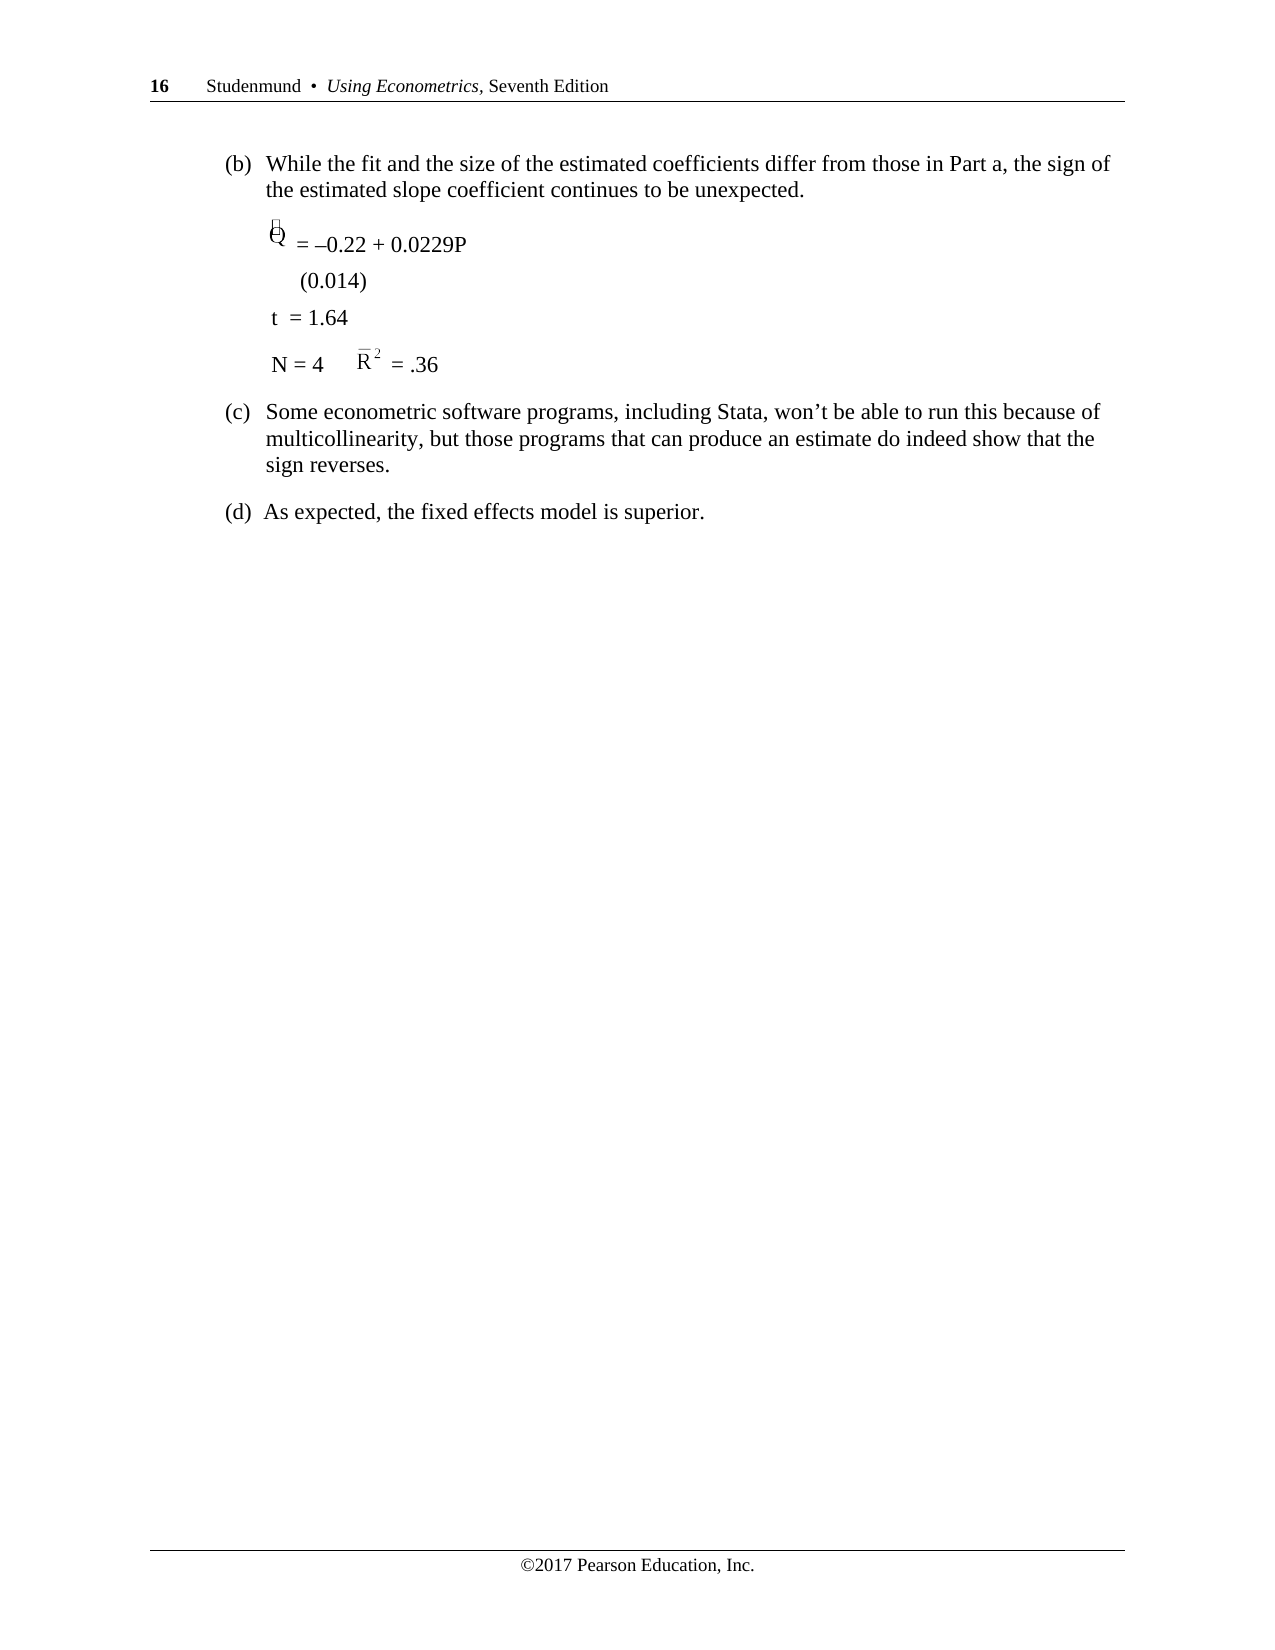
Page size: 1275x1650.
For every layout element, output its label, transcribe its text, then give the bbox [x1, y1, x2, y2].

list (c) Some econometric software programs, including Stata, won’t be able to run this because of multicollinearity, but those programs that can produce an estimate do indeed show that the sign reverses. [150, 398, 1125, 477]
list (b) While the fit and the size of the estimated coefficients differ from those in Part a, the sign of the estimated slope coefficient continues to be unexpected. [150, 150, 1125, 203]
list = –0.22 + 0.0229P [150, 213, 1125, 257]
list t = 1.64 [150, 304, 1125, 331]
list (0.014) [150, 268, 1125, 294]
list N = 4 = .36 [150, 341, 1125, 377]
list (d) As expected, the fixed effects model is superior. [150, 498, 1125, 524]
